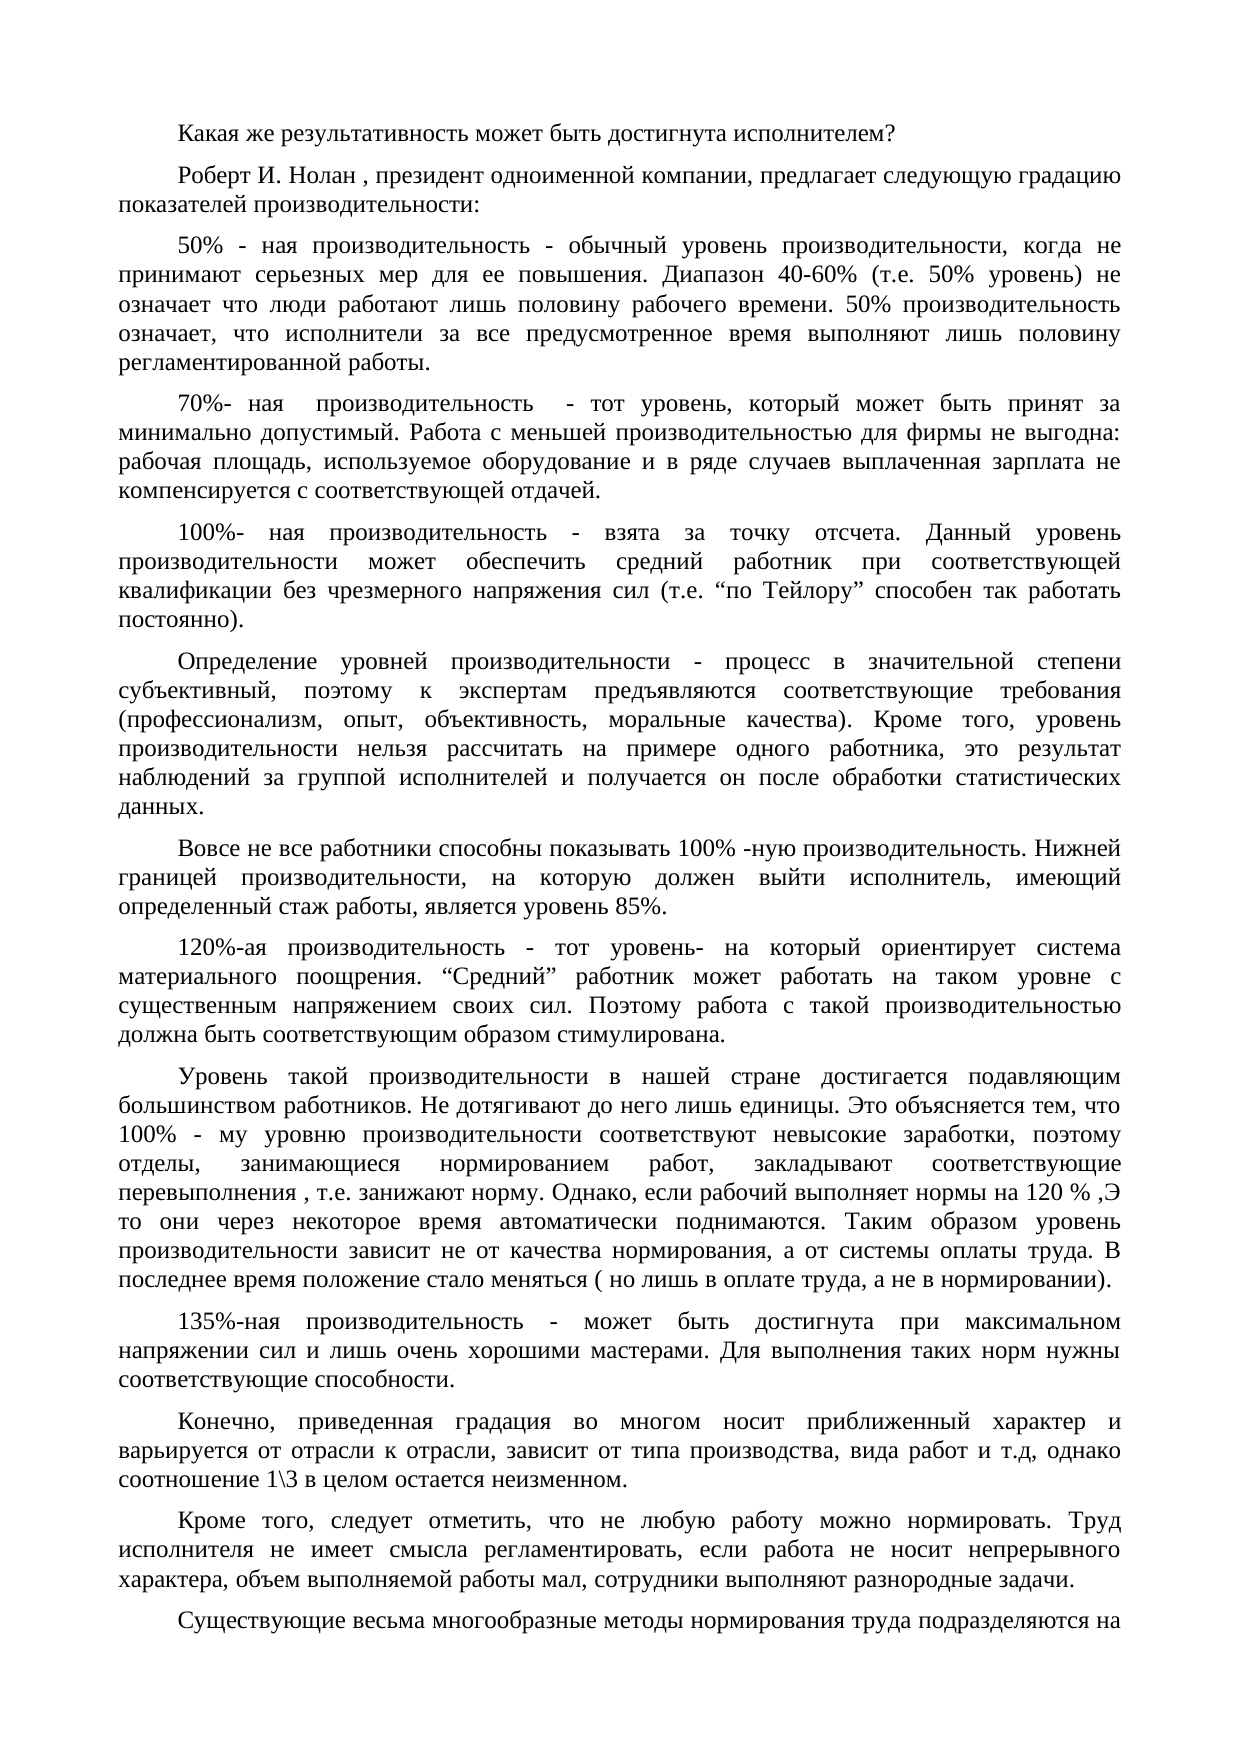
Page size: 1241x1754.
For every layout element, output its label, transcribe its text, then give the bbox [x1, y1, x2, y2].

text Уровень такой производительности в нашей стране достигается подавляющим большинством работников. Не дотягивают до него лишь единицы. Это объясняется тем, что 100% - му уровню производительности соответствуют невысокие заработки, поэтому отделы, занимающиеся нормированием работ, закладывают соответствующие перевыполнения , т.е. занижают норму. Однако, если рабочий выполняет нормы на 120 % ,Э то они через некоторое время автоматически поднимаются. Таким образом уровень производительности зависит не от качества нормирования, а от системы оплаты труда. В последнее время положение стало меняться ( но лишь в оплате труда, а не в нормировании). [118, 1061, 1122, 1293]
text 50% - ная производительность - обычный уровень производительности, когда не принимают серьезных мер для ее повышения. Диапазон 40-60% (т.е. 50% уровень) не означает что люди работают лишь половину рабочего времени. 50% производительность означает, что исполнители за все предусмотренное время выполняют лишь половину регламентированной работы. [118, 230, 1122, 376]
text Кроме того, следует отметить, что не любую работу можно нормировать. Труд исполнителя не имеет смысла регламентировать, если работа не носит непрерывного характера, объем выполняемой работы мал, сотрудники выполняют разнородные задачи. [118, 1505, 1122, 1592]
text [118, 1605, 1122, 1634]
text Конечно, приведенная градация во многом носит приближенный характер и варьируется от отрасли к отрасли, зависит от типа производства, вида работ и т.д, однако соотношение 1\3 в целом остается неизменном. [118, 1406, 1122, 1493]
text 120%-ая производительность - тот уровень- на который ориентирует система материального поощрения. “Средний” работник может работать на таком уровне с существенным напряжением своих сил. Поэтому работа с такой производительностью должна быть соответствующим образом стимулирована. [118, 932, 1122, 1048]
text 70%- ная производительность - тот уровень, который может быть принят за минимально допустимый. Работа с меньшей производительностью для фирмы не выгодна: рабочая площадь, используемое оборудование и в ряде случаев выплаченная зарплата не компенсируется с соответствующей отдачей. [118, 388, 1122, 504]
text 135%-ная производительность - может быть достигнута при максимальном напряжении сил и лишь очень хорошими мастерами. Для выполнения таких норм нужны соответствующие способности. [118, 1306, 1122, 1393]
text Какая же результативность может быть достигнута исполнителем? [118, 118, 1122, 147]
text Роберт И. Нолан , президент одноименной компании, предлагает следующую градацию показателей производительности: [118, 160, 1122, 218]
text Вовсе не все работники способны показывать 100% -ную производительность. Нижней границей производительности, на которую должен выйти исполнитель, имеющий определенный стаж работы, является уровень 85%. [118, 832, 1122, 920]
text Определение уровней производительности - процесс в значительной степени субъективный, поэтому к экспертам предъявляются соответствующие требования (профессионализм, опыт, объективность, моральные качества). Кроме того, уровень производительности нельзя рассчитать на примере одного работника, это результат наблюдений за группой исполнителей и получается он после обработки статистических данных. [118, 646, 1122, 820]
text 100%- ная производительность - взята за точку отсчета. Данный уровень производительности может обеспечить средний работник при соответствующей квалификации без чрезмерного напряжения сил (т.е. “по Тейлору” способен так работать постоянно). [118, 517, 1122, 633]
